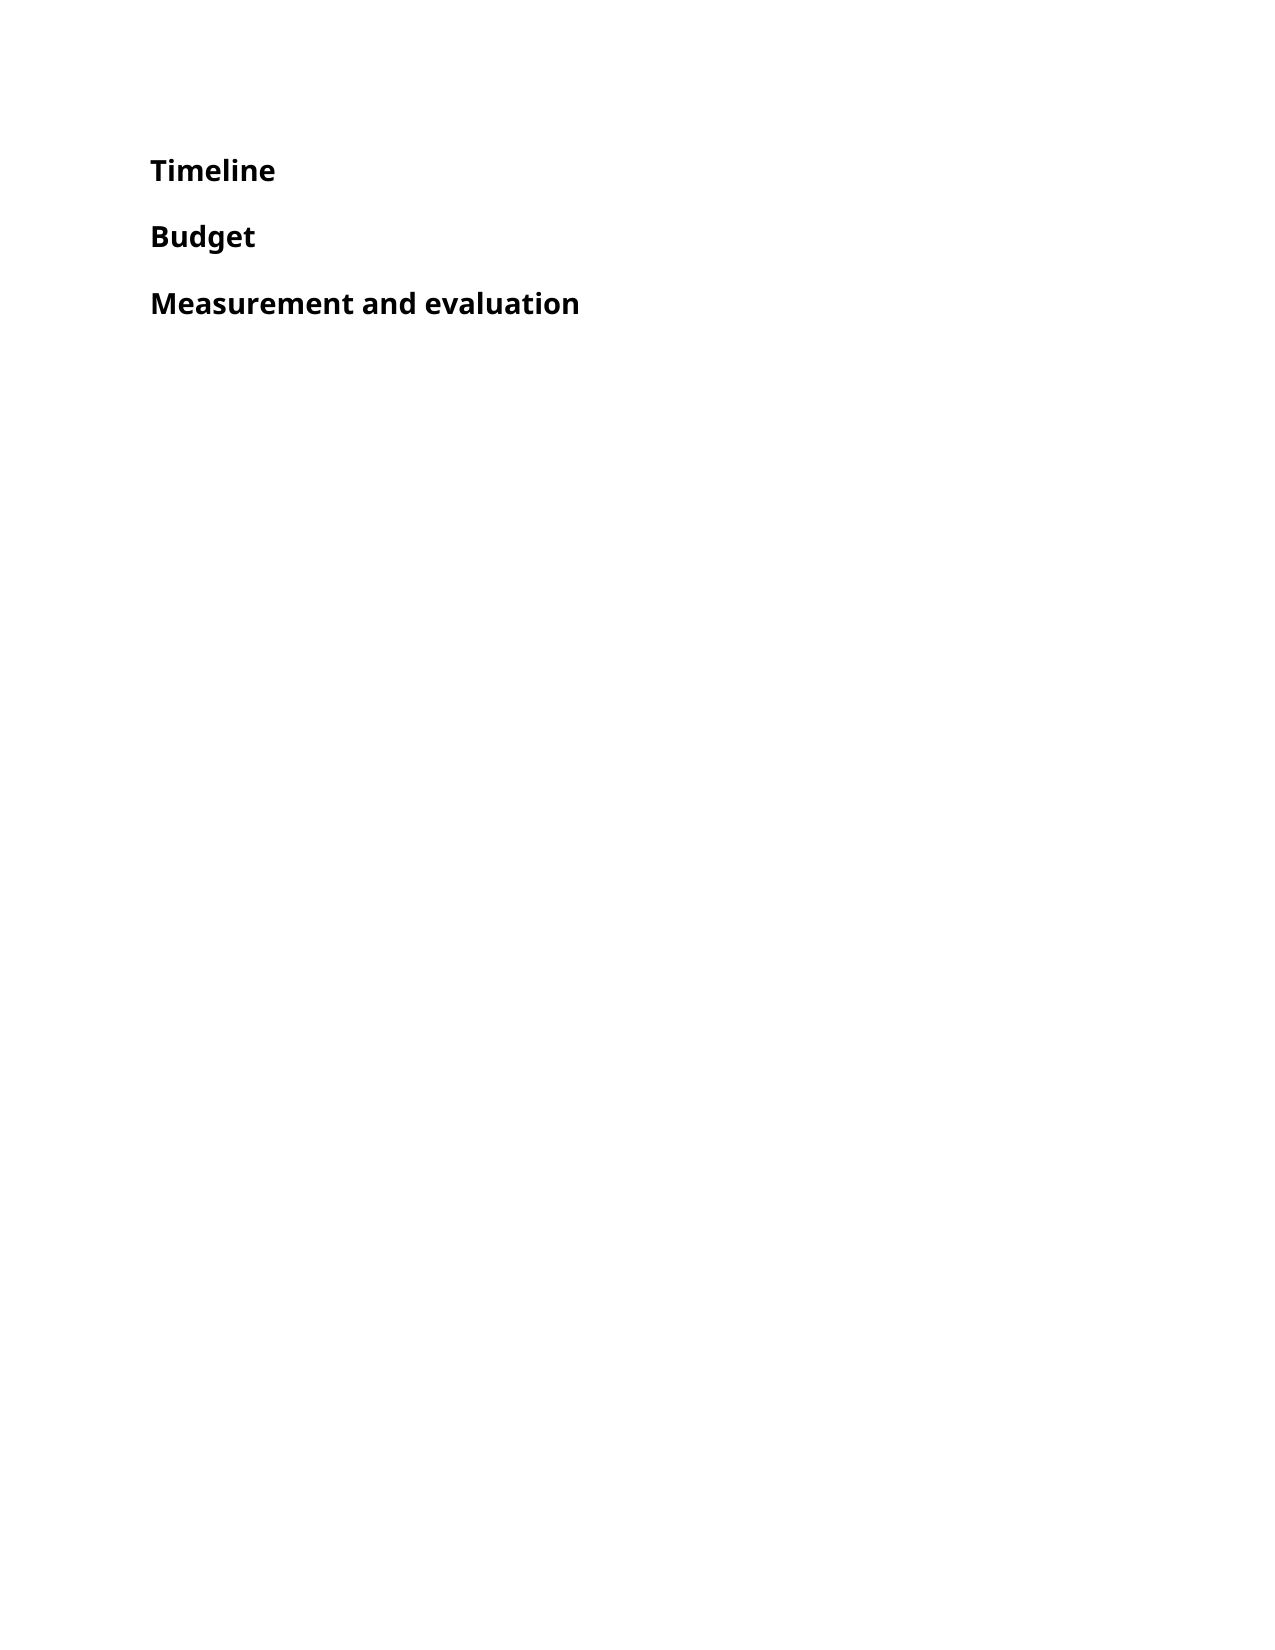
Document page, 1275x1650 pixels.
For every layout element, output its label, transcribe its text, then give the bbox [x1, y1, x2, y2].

text Timeline [150, 150, 1125, 190]
text Budget [150, 216, 1125, 256]
text Measurement and evaluation [150, 283, 1125, 323]
